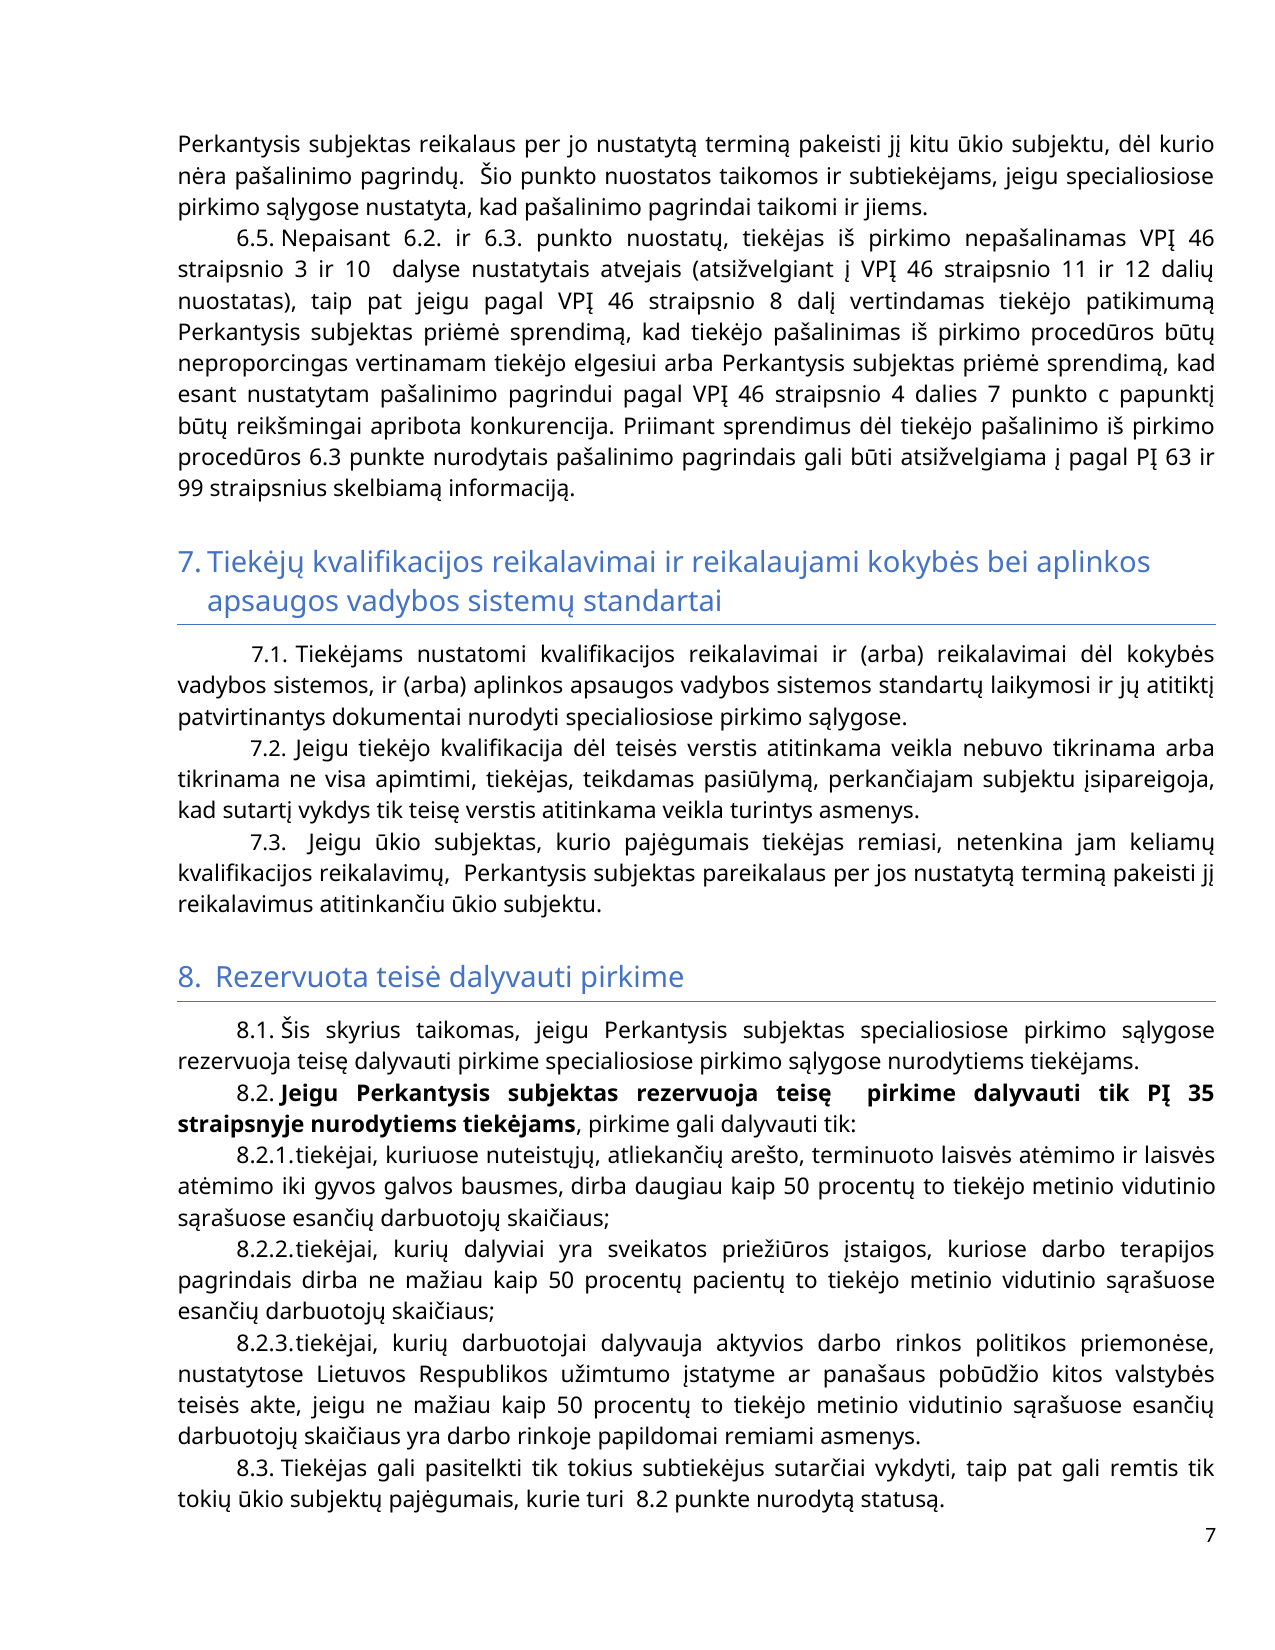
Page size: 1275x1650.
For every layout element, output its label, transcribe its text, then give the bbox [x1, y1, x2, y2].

list Jeigu ūkio subjektas, kurio pajėgumais tiekėjas remiasi, netenkina jam keliamų kvalifikacijos reikalavimų, Perkantysis subjektas pareikalaus per jos nustatytą terminą pakeisti jį reikalavimus atitinkančiu ūkio subjektu. [177, 825, 1216, 919]
subtitle Rezervuota teisė dalyvauti pirkime [177, 957, 1216, 1001]
list tiekėjai, kurių darbuotojai dalyvauja aktyvios darbo rinkos politikos priemonėse, nustatytose Lietuvos Respublikos užimtumo įstatyme ar panašaus pobūdžio kitos valstybės teisės akte, jeigu ne mažiau kaip 50 procentų to tiekėjo metinio vidutinio sąrašuose esančių darbuotojų skaičiaus yra darbo rinkoje papildomai remiami asmenys. [177, 1327, 1216, 1452]
list tiekėjai, kurių dalyviai yra sveikatos priežiūros įstaigos, kuriose darbo terapijos pagrindais dirba ne mažiau kaip 50 procentų pacientų to tiekėjo metinio vidutinio sąrašuose esančių darbuotojų skaičiaus; [177, 1233, 1216, 1327]
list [177, 128, 1216, 222]
list Šis skyrius taikomas, jeigu Perkantysis subjektas specialiosiose pirkimo sąlygose rezervuoja teisę dalyvauti pirkime specialiosiose pirkimo sąlygose nurodytiems tiekėjams. [177, 1014, 1216, 1077]
list Jeigu tiekėjo kvalifikacija dėl teisės verstis atitinkama veikla nebuvo tikrinama arba tikrinama ne visa apimtimi, tiekėjas, teikdamas pasiūlymą, perkančiajam subjektu įsipareigoja, kad sutartį vykdys tik teisę verstis atitinkama veikla turintys asmenys. [177, 732, 1216, 825]
list tiekėjai, kuriuose nuteistųjų, atliekančių arešto, terminuoto laisvės atėmimo ir laisvės atėmimo iki gyvos galvos bausmes, dirba daugiau kaip 50 procentų to tiekėjo metinio vidutinio sąrašuose esančių darbuotojų skaičiaus; [177, 1139, 1216, 1233]
list Tiekėjams nustatomi kvalifikacijos reikalavimai ir (arba) reikalavimai dėl kokybės vadybos sistemos, ir (arba) aplinkos apsaugos vadybos sistemos standartų laikymosi ir jų atitiktį patvirtinantys dokumentai nurodyti specialiosiose pirkimo sąlygose. [177, 638, 1216, 732]
list Jeigu Perkantysis subjektas rezervuoja teisę pirkime dalyvauti tik PĮ 35 straipsnyje nurodytiems tiekėjams, pirkime gali dalyvauti tik: [177, 1077, 1216, 1139]
subtitle Tiekėjų kvalifikacijos reikalavimai ir reikalaujami kokybės bei aplinkos apsaugos vadybos sistemų standartai [177, 541, 1216, 624]
list Nepaisant 6.2. ir 6.3. punkto nuostatų, tiekėjas iš pirkimo nepašalinamas VPĮ 46 straipsnio 3 ir 10 dalyse nustatytais atvejais (atsižvelgiant į VPĮ 46 straipsnio 11 ir 12 dalių nuostatas), taip pat jeigu pagal VPĮ 46 straipsnio 8 dalį vertindamas tiekėjo patikimumą Perkantysis subjektas priėmė sprendimą, kad tiekėjo pašalinimas iš pirkimo procedūros būtų neproporcingas vertinamam tiekėjo elgesiui arba Perkantysis subjektas priėmė sprendimą, kad esant nustatytam pašalinimo pagrindui pagal VPĮ 46 straipsnio 4 dalies 7 punkto c papunktį būtų reikšmingai apribota konkurencija. Priimant sprendimus dėl tiekėjo pašalinimo iš pirkimo procedūros 6.3 punkte nurodytais pašalinimo pagrindais gali būti atsižvelgiama į pagal PĮ 63 ir 99 straipsnius skelbiamą informaciją. [177, 222, 1216, 503]
list Tiekėjas gali pasitelkti tik tokius subtiekėjus sutarčiai vykdyti, taip pat gali remtis tik tokių ūkio subjektų pajėgumais, kurie turi 8.2 punkte nurodytą statusą. [177, 1452, 1216, 1514]
